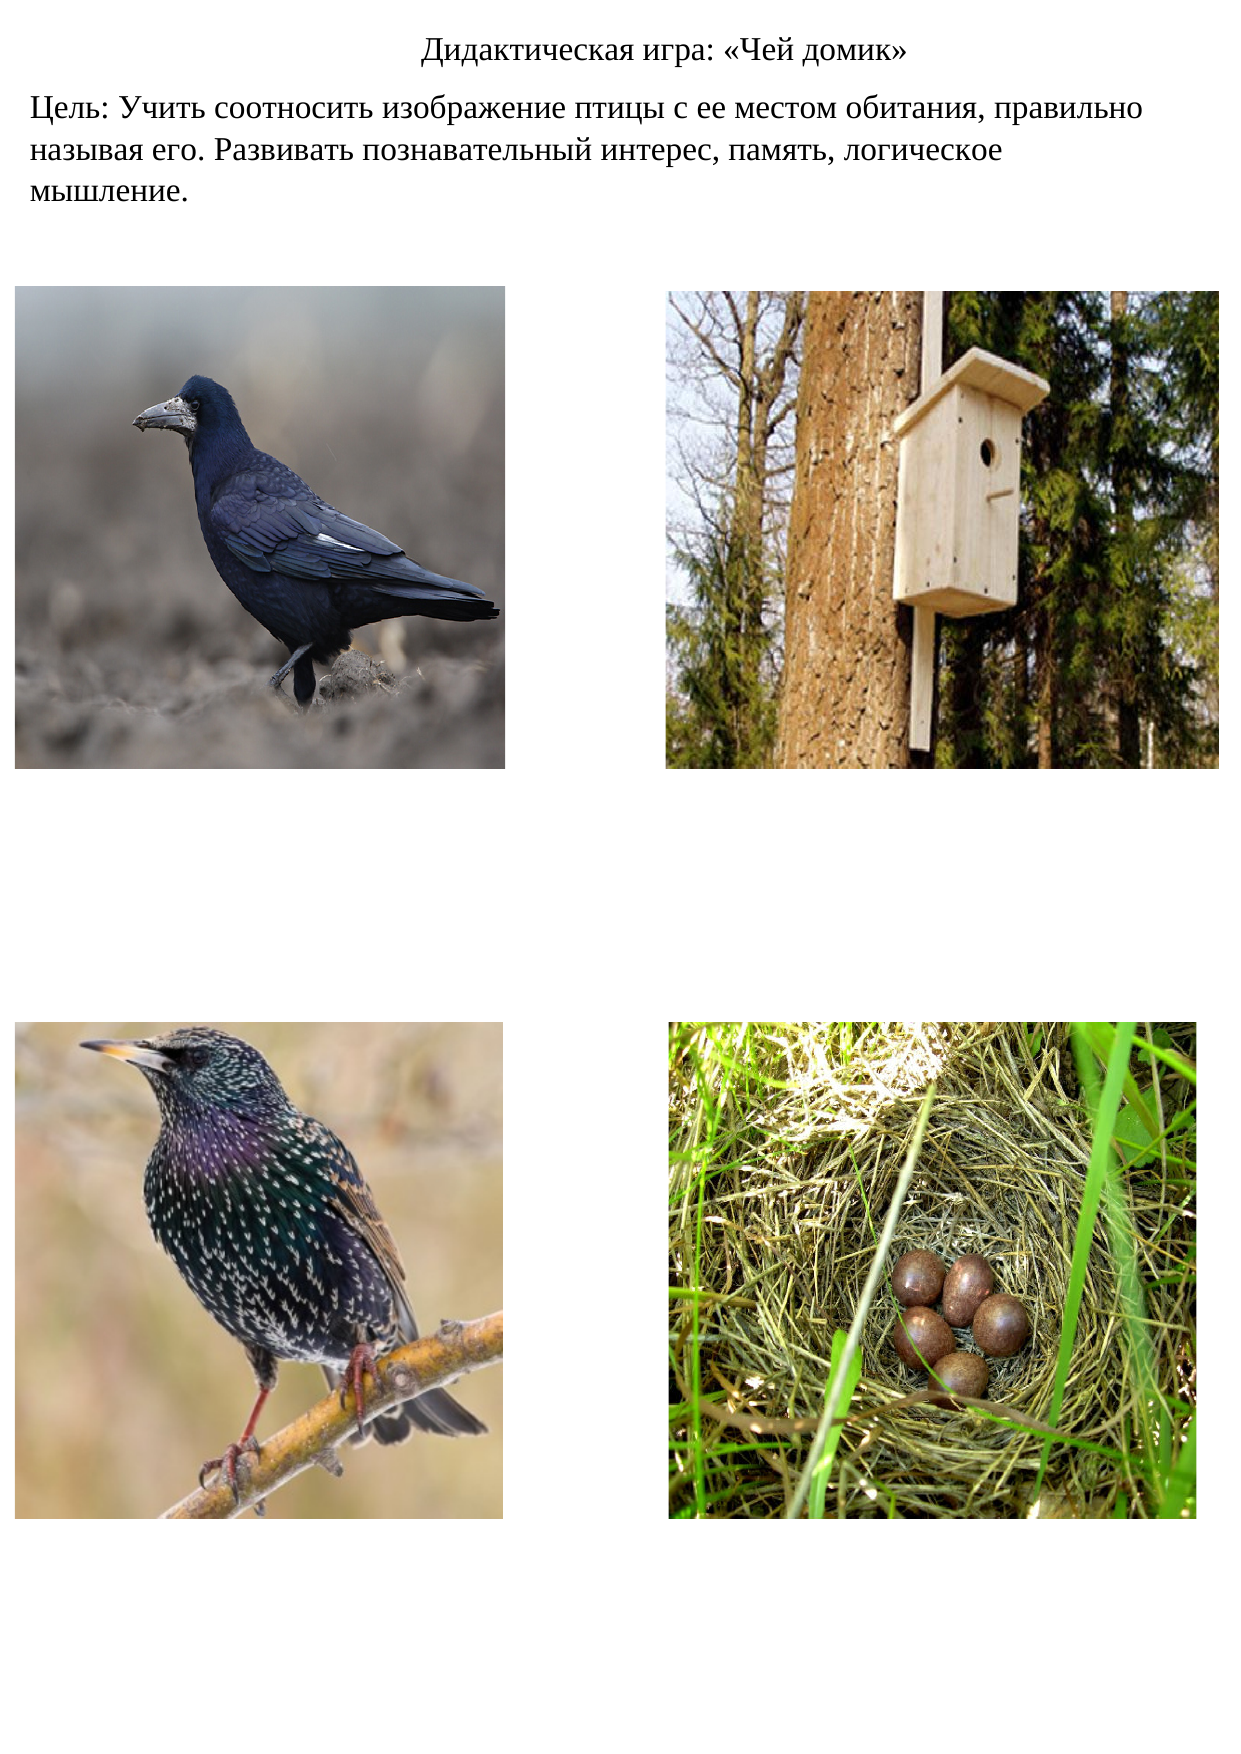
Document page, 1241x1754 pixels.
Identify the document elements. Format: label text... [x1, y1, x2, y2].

picture [665, 291, 1219, 769]
text Цель: Учить соотносить изображение птицы с ее местом обитания, правильно называя его. Развивать познавательный интерес, память, логическое мышление. [29, 88, 1152, 209]
picture [14, 286, 506, 769]
picture [14, 1022, 503, 1519]
text Дидактическая игра: «Чей домик» [177, 29, 1152, 68]
picture [668, 1022, 1197, 1519]
